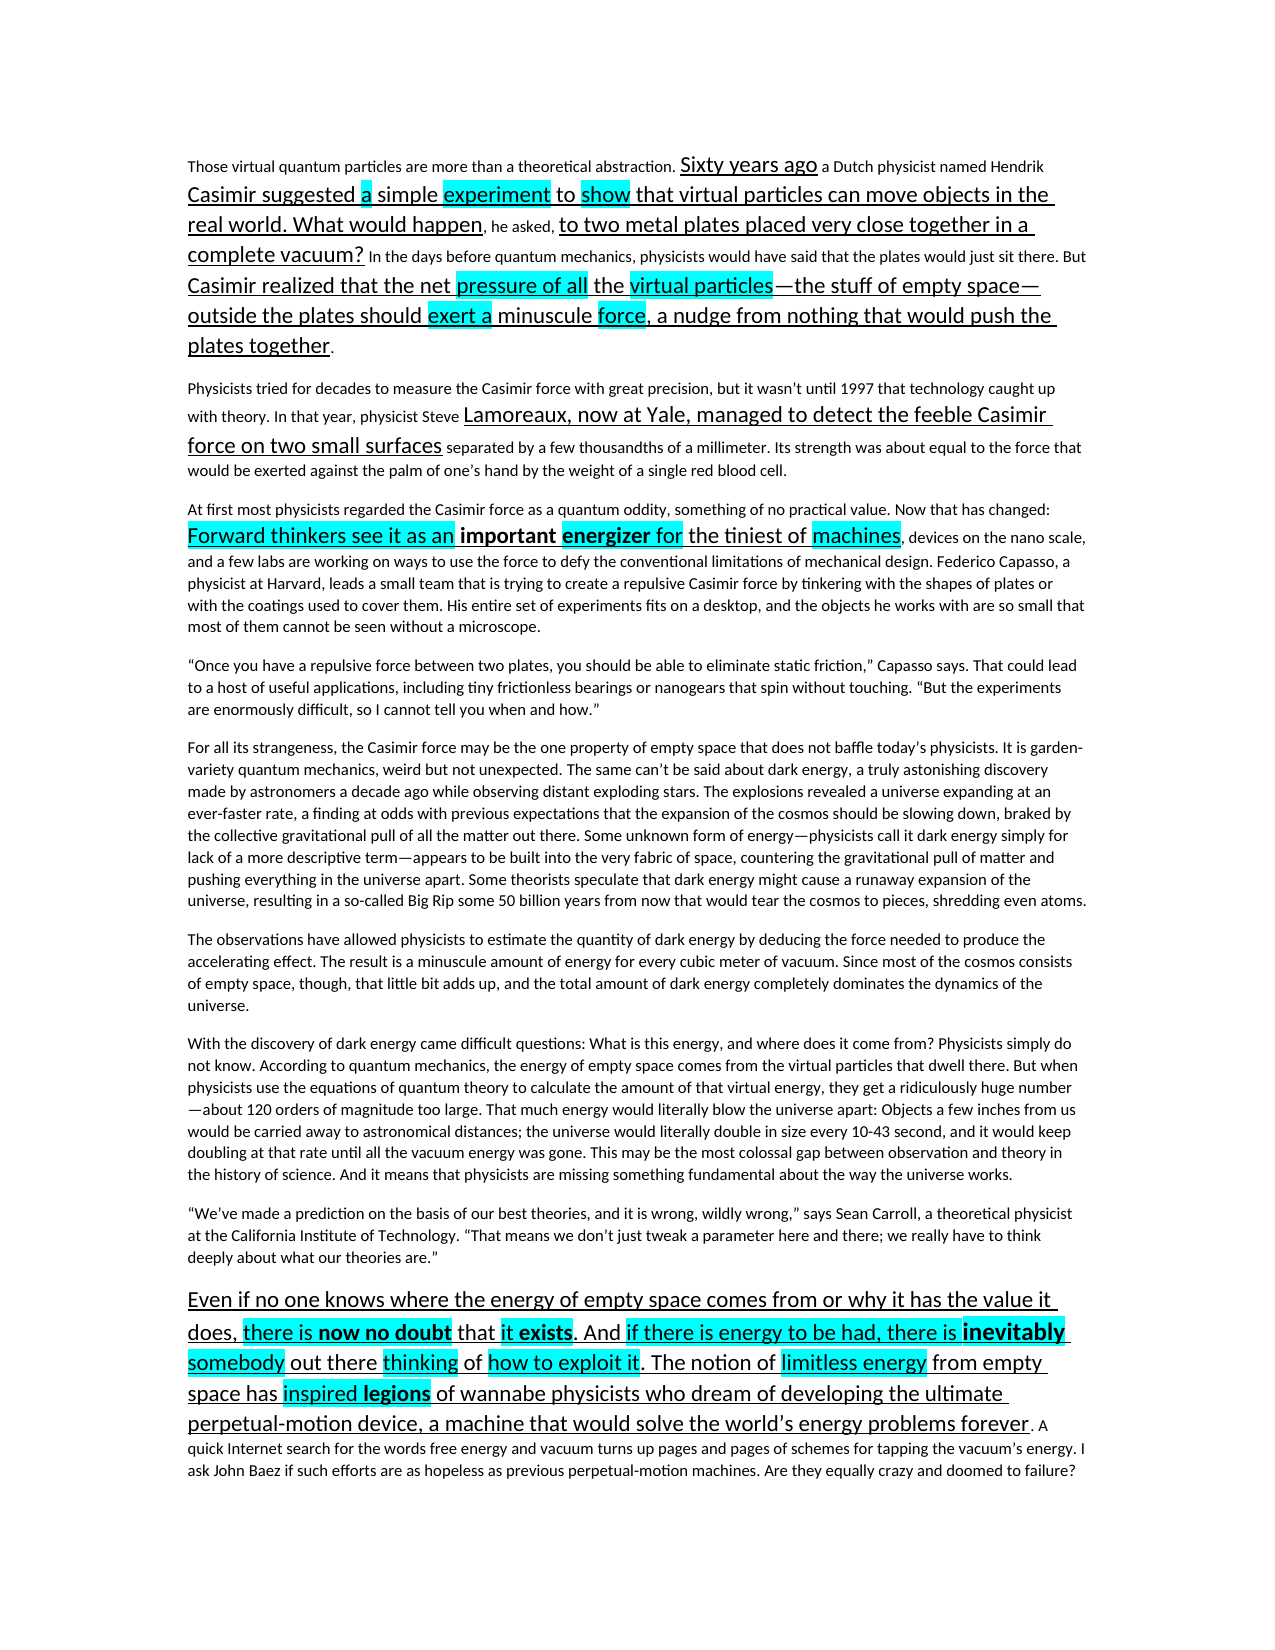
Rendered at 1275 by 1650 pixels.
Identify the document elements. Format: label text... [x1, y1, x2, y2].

text “Once you have a repulsive force between two plates, you should be able to eliminate static friction,” Capasso says. That could lead to a host of useful applications, including tiny frictionless bearings or nanogears that spin without touching. “But the experiments are enormously difficult, so I cannot tell you when and how.” [187, 655, 1087, 719]
text “We’ve made a prediction on the basis of our best theories, and it is wrong, wildly wrong,” says Sean Carroll, a theoretical physicist at the California Institute of Technology. “That means we don’t just tweak a parameter here and there; we really have to think deeply about what our theories are.” [187, 1203, 1087, 1267]
text Those virtual quantum particles are more than a theoretical abstraction. Sixty years ago a Dutch physicist named Hendrik Casimir suggested a simple experiment to show that virtual particles can move objects in the real world. What would happen, he asked, to two metal plates placed very close together in a complete vacuum? In the days before quantum mechanics, physicists would have said that the plates would just sit there. But Casimir realized that the net pressure of all the virtual particles—the stuff of empty space—outside the plates should exert a minuscule force, a nudge from nothing that would push the plates together. [187, 150, 1087, 359]
text For all its strangeness, the Casimir force may be the one property of empty space that does not baffle today’s physicists. It is garden-variety quantum mechanics, weird but not unexpected. The same can’t be said about dark energy, a truly astonishing discovery made by astronomers a decade ago while observing distant exploding stars. The explosions revealed a universe expanding at an ever-faster rate, a finding at odds with previous expectations that the expansion of the cosmos should be slowing down, braked by the collective gravitational pull of all the matter out there. Some unknown form of energy—physicists call it dark energy simply for lack of a more descriptive term—appears to be built into the very fabric of space, countering the gravitational pull of matter and pushing everything in the universe apart. Some theorists speculate that dark energy might cause a runaway expansion of the universe, resulting in a so-called Big Rip some 50 billion years from now that would tear the cosmos to pieces, shredding even atoms. [187, 737, 1087, 911]
text Even if no one knows where the energy of empty space comes from or why it has the value it does, there is now no doubt that it exists. And if there is energy to be had, there is inevitably somebody out there thinking of how to exploit it. The notion of limitless energy from empty space has inspired legions of wannabe physicists who dream of developing the ultimate perpetual-motion device, a machine that would solve the world’s energy problems forever. A quick Internet search for the words free energy and vacuum turns up pages and pages of schemes for tapping the vacuum’s energy. I ask John Baez if such efforts are as hopeless as previous perpetual-motion machines. Are they equally crazy and doomed to failure? [187, 1285, 1087, 1481]
text With the discovery of dark energy came difficult questions: What is this energy, and where does it come from? Physicists simply do not know. According to quantum mechanics, the energy of empty space comes from the virtual particles that dwell there. But when physicists use the equations of quantum theory to calculate the amount of that virtual energy, they get a ridiculously huge number—about 120 orders of magnitude too large. That much energy would literally blow the universe apart: Objects a few inches from us would be carried away to astronomical distances; the universe would literally double in size every 10-43 second, and it would keep doubling at that rate until all the vacuum energy was gone. This may be the most colossal gap between observation and theory in the history of science. And it means that physicists are missing something fundamental about the way the universe works. [187, 1033, 1087, 1185]
text Physicists tried for decades to measure the Casimir force with great precision, but it wasn’t until 1997 that technology caught up with theory. In that year, physicist Steve Lamoreaux, now at Yale, managed to detect the feeble Casimir force on two small surfaces separated by a few thousandths of a millimeter. Its strength was about equal to the force that would be exerted against the palm of one’s hand by the weight of a single red blood cell. [187, 378, 1087, 481]
text At first most physicists regarded the Casimir force as a quantum oddity, something of no practical value. Now that has changed: Forward thinkers see it as an important energizer for the tiniest of machines, devices on the nano scale, and a few labs are working on ways to use the force to defy the conventional limitations of mechanical design. Federico Capasso, a physicist at Harvard, leads a small team that is trying to create a repulsive Casimir force by tinkering with the shapes of plates or with the coatings used to cover them. His entire set of experiments fits on a desktop, and the objects he works with are so small that most of them cannot be seen without a microscope. [187, 499, 1087, 637]
text The observations have allowed physicists to estimate the quantity of dark energy by deducing the force needed to produce the accelerating effect. The result is a minuscule amount of energy for every cubic meter of vacuum. Since most of the cosmos consists of empty space, though, that little bit adds up, and the total amount of dark energy completely dominates the dynamics of the universe. [187, 929, 1087, 1015]
